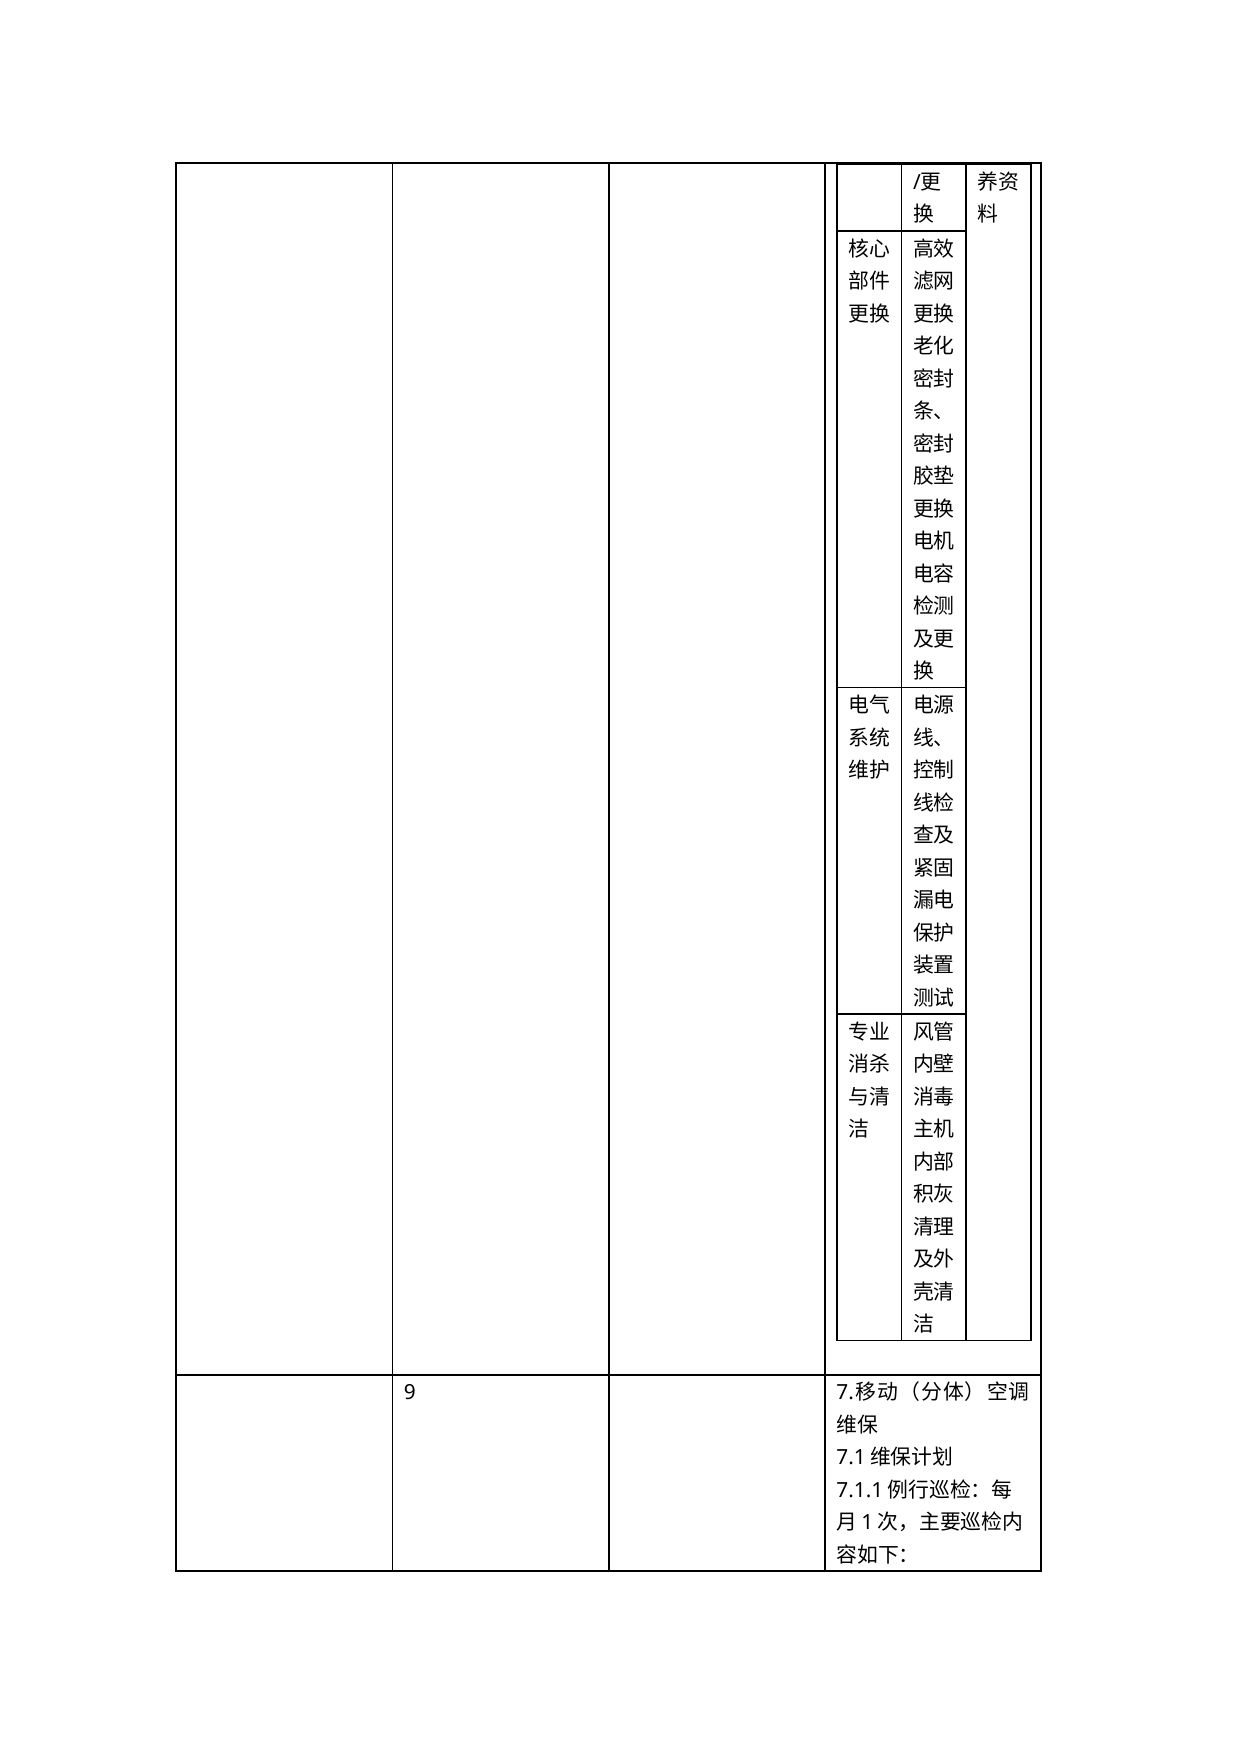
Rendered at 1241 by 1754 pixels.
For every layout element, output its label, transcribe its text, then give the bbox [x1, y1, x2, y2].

table_cell [610, 1376, 824, 1570]
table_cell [826, 164, 1040, 1374]
table_cell [610, 164, 824, 1374]
table_cell 7.移动（分体）空调维保 7.1维保计划 7.1.1例行巡检：每月1次，主要巡检内容如下： 7.1.2季度维护：每季1次，主要维护内容如下： 7.1.3半年保养：每年2次，主要保养内容如下： [826, 1376, 1040, 1570]
table_cell 8 [393, 164, 608, 1374]
table_cell 9 [393, 1376, 608, 1570]
table_cell [177, 164, 392, 1374]
table_cell [177, 1376, 392, 1570]
